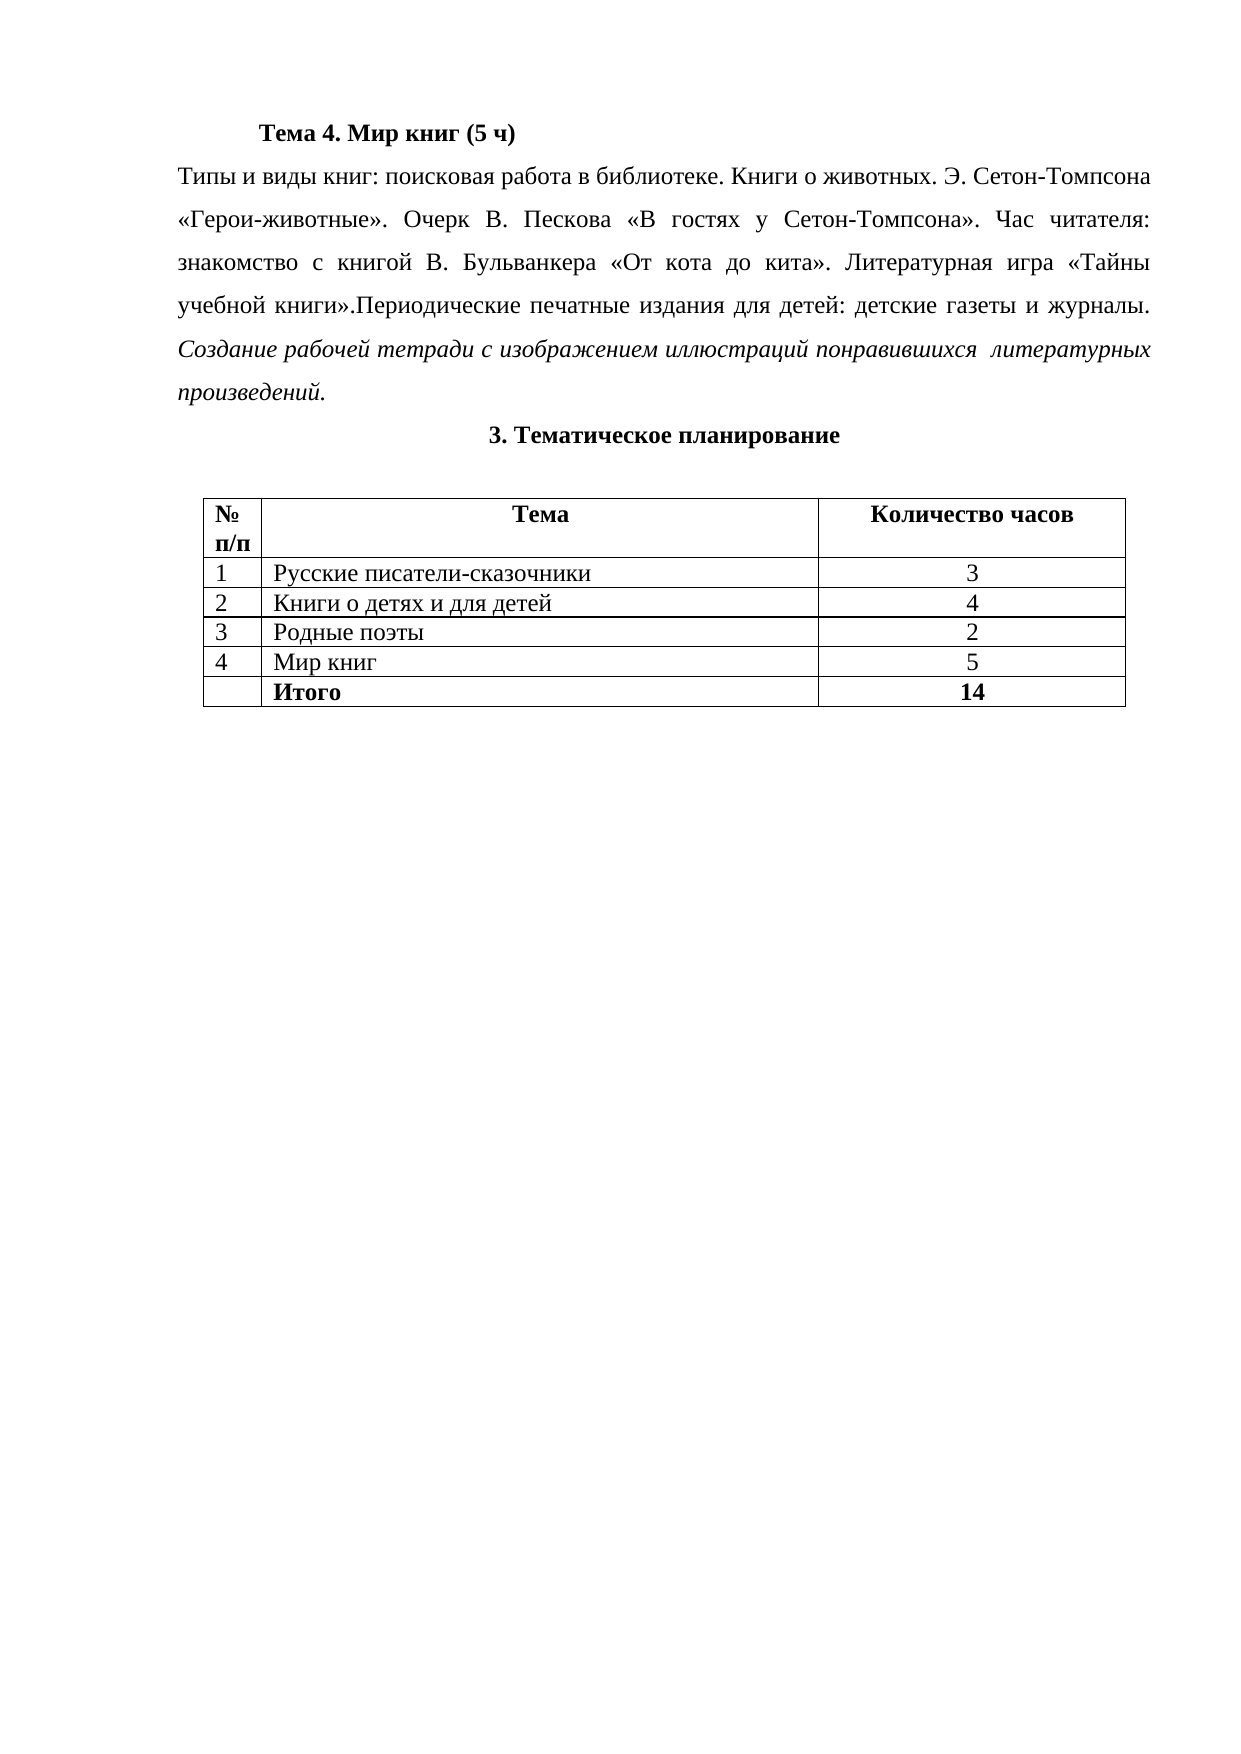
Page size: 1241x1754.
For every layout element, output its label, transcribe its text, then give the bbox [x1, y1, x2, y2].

table_cell Итого [262, 677, 818, 706]
table_header Количество часов [819, 499, 1125, 557]
table_cell [204, 677, 261, 706]
text 3. Тематическое планирование [177, 420, 1152, 449]
table_cell 2 [819, 618, 1125, 646]
table_cell 5 [819, 647, 1125, 676]
table_cell 14 [819, 677, 1125, 706]
table_cell Мир книг [262, 647, 818, 676]
table_cell Книги о детях и для детей [262, 588, 818, 616]
table_cell 4 [204, 647, 261, 676]
text Тема 4. Мир книг (5 ч) [177, 118, 1152, 147]
table_cell 2 [204, 588, 261, 616]
table_header № п/п [204, 499, 261, 557]
table_cell 1 [204, 558, 261, 587]
table_header Тема [262, 499, 818, 557]
table_cell 4 [819, 588, 1125, 616]
text Типы и виды книг: поисковая работа в библиотеке. Книги о животных. Э. Сетон-Томпсона «Герои-животные». Очерк В. Пескова «В гостях у Сетон-Томпсона». Час читателя: знакомство с книгой В. Бульванкера «От кота до кита». Литературная игра «Тайны учебной книги».Периодические печатные издания для детей: детские газеты и журналы. Создание рабочей тетради с изображением иллюстраций понравившихся литературных произведений. [177, 161, 1152, 406]
table_cell 3 [204, 618, 261, 646]
table_cell Родные поэты [262, 618, 818, 646]
table_cell Русские писатели-сказочники [262, 558, 818, 587]
table_cell 3 [819, 558, 1125, 587]
